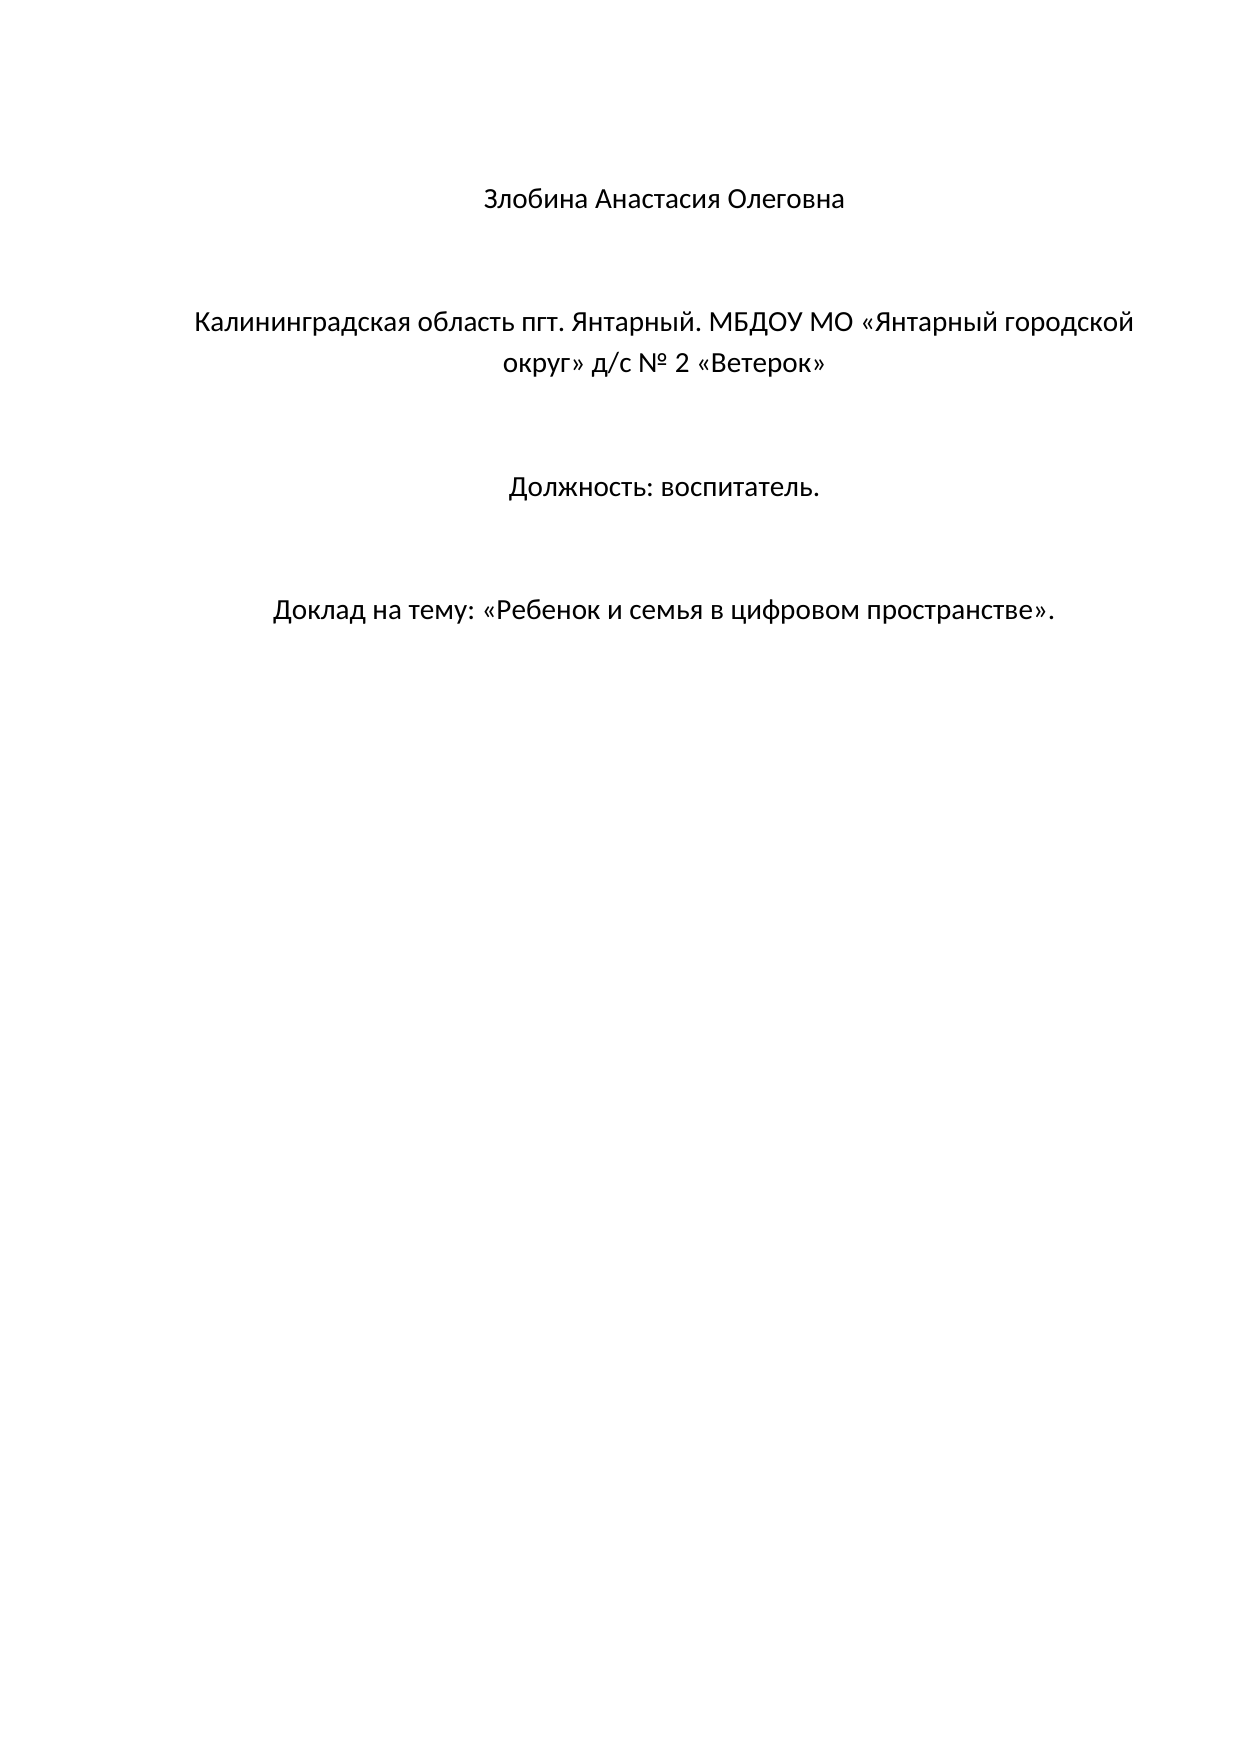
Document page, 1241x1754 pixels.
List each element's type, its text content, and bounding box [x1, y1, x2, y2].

text Должность: воспитатель. [177, 468, 1152, 503]
text Калининградская область пгт. Янтарный. МБДОУ МО «Янтарный городской округ» д/с № 2 «Ветерок» [177, 303, 1152, 380]
text Доклад на тему: «Ребенок и семья в цифровом пространстве». [177, 591, 1152, 627]
text Злобина Анастасия Олеговна [177, 180, 1152, 216]
